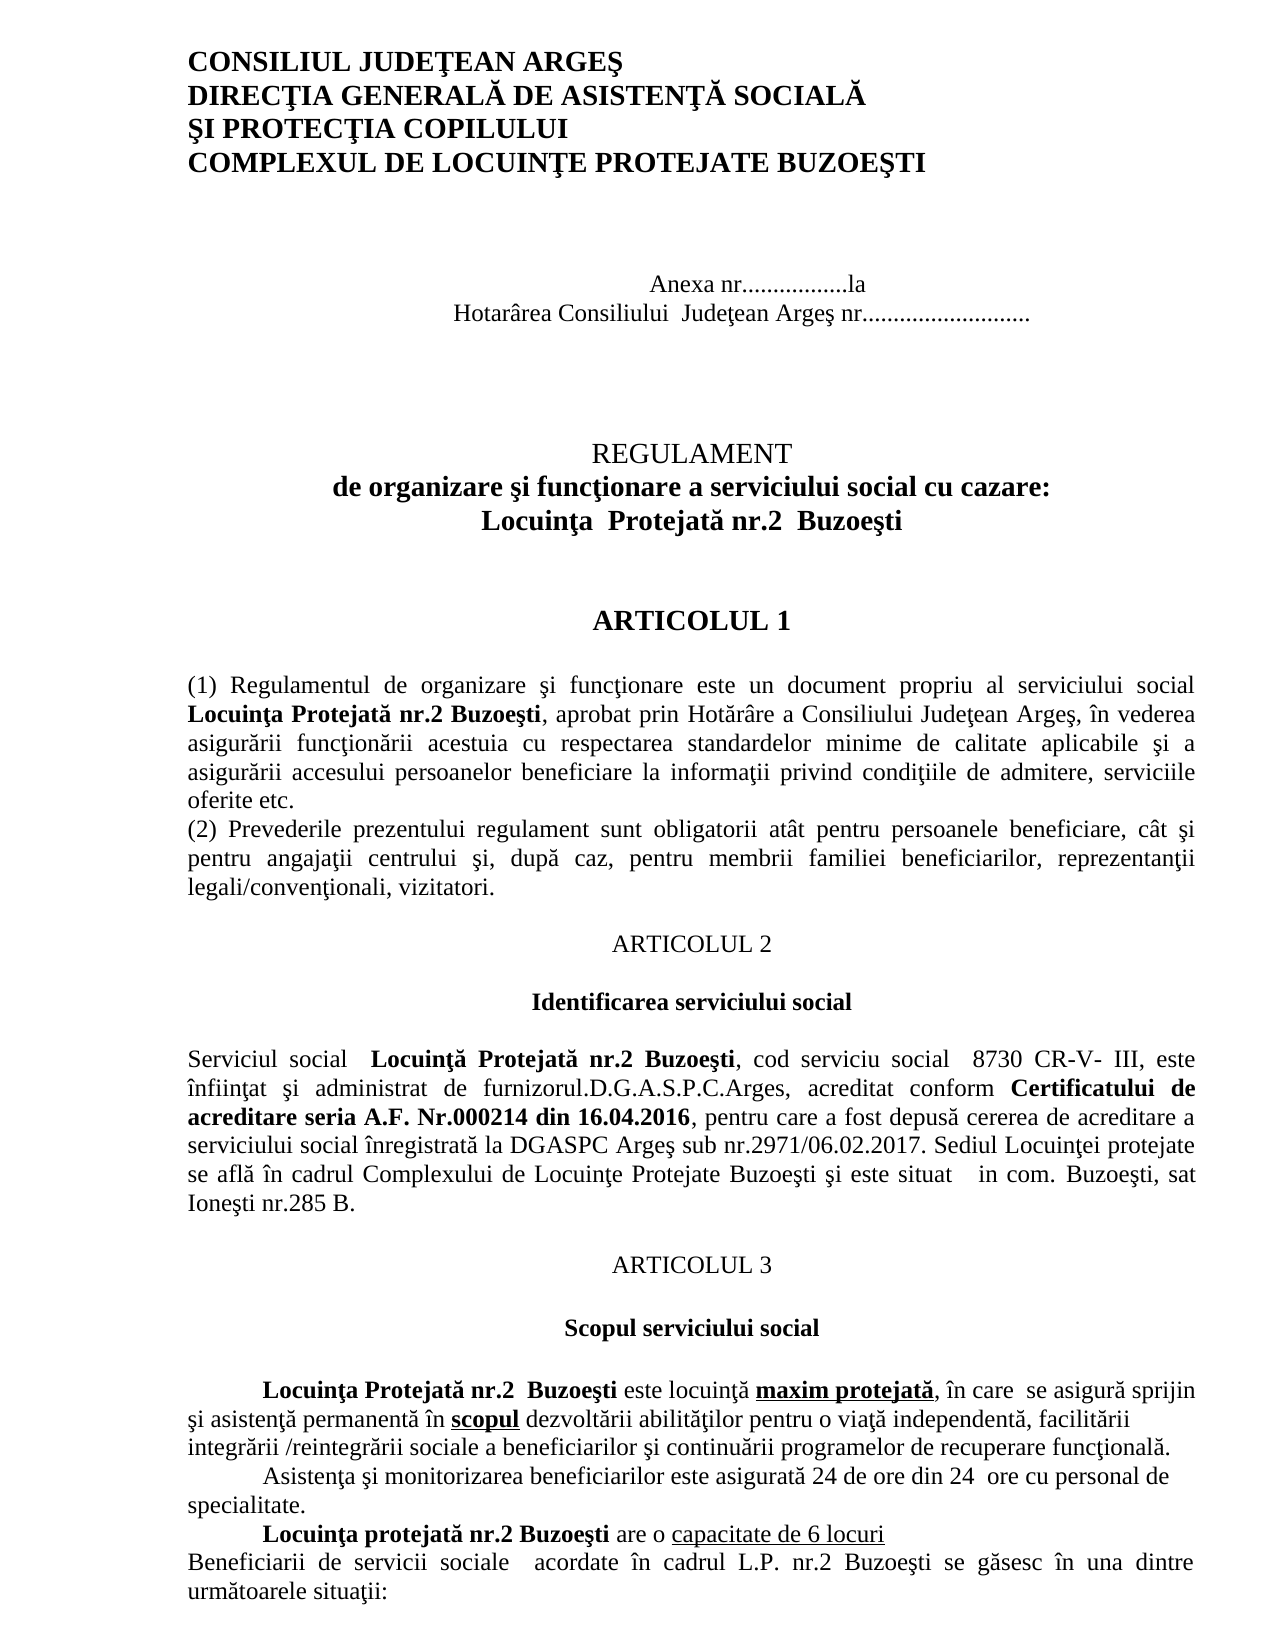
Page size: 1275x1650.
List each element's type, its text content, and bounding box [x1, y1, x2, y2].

text Serviciul social Locuinţă Protejată nr.2 Buzoeşti, cod serviciu social 8730 CR-V- III, este înfiinţat şi administrat de furnizorul.D.G.A.S.P.C.Arges, acreditat conform Certificatului de acreditare seria A.F. Nr.000214 din 16.04.2016, pentru care a fost depusă cererea de acreditare a serviciului social înregistrată la DGASPC Argeş sub nr.2971/06.02.2017. Sediul Locuinţei protejate se află în cadrul Complexului de Locuinţe Protejate Buzoeşti şi este situat in com. Buzoeşti, sat Ioneşti nr.285 B. [187, 1044, 1196, 1217]
text Locuinţa protejată nr.2 Buzoeşti are o capacitate de 6 locuri [187, 1519, 1196, 1547]
text de organizare şi funcţionare a serviciului social cu cazare: [187, 469, 1196, 503]
text Locuinţa Protejată nr.2 Buzoeşti este locuinţă maxim protejată, în care se asigură sprijin şi asistenţă permanentă în scopul dezvoltării abilităţilor pentru o viaţă independentă, facilitării integrării /reintegrării sociale a beneficiarilor şi continuării programelor de recuperare funcţională. [187, 1375, 1196, 1461]
text Identificarea serviciului social [187, 987, 1196, 1016]
text ŞI PROTECŢIA COPILULUI [187, 111, 933, 145]
text Scopul serviciului social [187, 1313, 1196, 1341]
text COMPLEXUL DE LOCUINŢE PROTEJATE BUZOEŞTI [187, 145, 933, 178]
text (1) Regulamentul de organizare şi funcţionare este un document propriu al serviciului social Locuinţa Protejată nr.2 Buzoeşti, aprobat prin Hotărâre a Consiliului Judeţean Argeş, în vederea asigurării funcţionării acestuia cu respectarea standardelor minime de calitate aplicabile şi a asigurării accesului persoanelor beneficiare la informaţii privind condiţiile de admitere, serviciile oferite etc. [187, 671, 1196, 814]
text Locuinţa Protejată nr.2 Buzoeşti [187, 503, 1196, 536]
text REGULAMENT [187, 436, 1196, 469]
text ARTICOLUL 3 [187, 1250, 1196, 1279]
text Beneficiarii de servicii sociale acordate în cadrul L.P. nr.2 Buzoeşti se găsesc în una dintre următoarele situaţii: [187, 1547, 1196, 1605]
text (2) Prevederile prezentului regulament sunt obligatorii atât pentru persoanele beneficiare, cât şi pentru angajaţii centrului şi, după caz, pentru membrii familiei beneficiarilor, reprezentanţii legali/convenţionali, vizitatori. [187, 814, 1196, 901]
text Anexa nr.................la [187, 269, 1196, 298]
text ARTICOLUL 2 [187, 929, 1196, 958]
text Hotarârea Consiliului Judeţean Argeş nr........................... [187, 298, 1196, 327]
text DIRECŢIA GENERALĂ DE ASISTENŢĂ SOCIALĂ [187, 78, 933, 111]
text ARTICOLUL 1 [187, 603, 1196, 637]
text CONSILIUL JUDEŢEAN ARGEŞ [187, 44, 1196, 78]
text Asistenţa şi monitorizarea beneficiarilor este asigurată 24 de ore din 24 ore cu personal de specialitate. [187, 1461, 1196, 1519]
